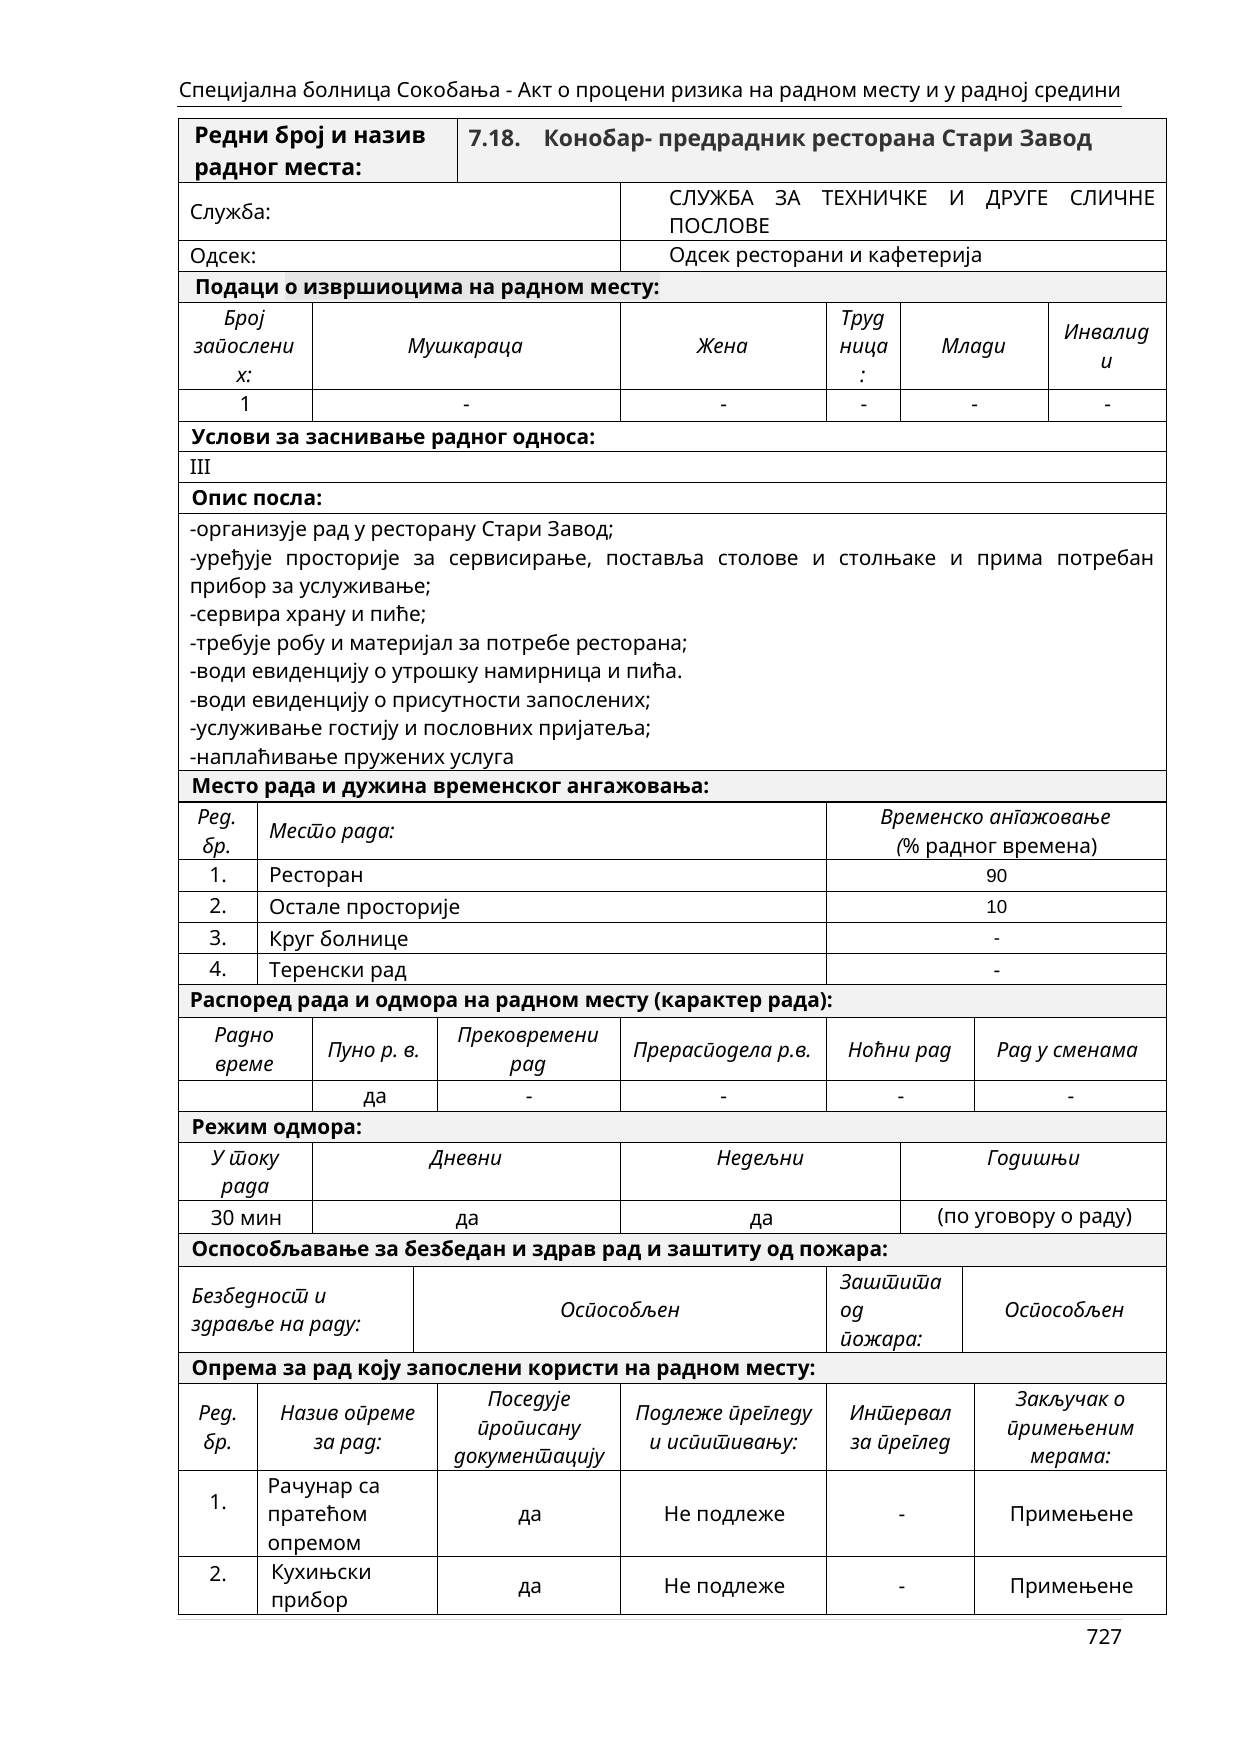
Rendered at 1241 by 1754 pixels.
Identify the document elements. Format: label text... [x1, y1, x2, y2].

table_cell Остале просторије [258, 892, 826, 922]
table_cell Служба: [179, 183, 620, 239]
table_cell Ресторан [258, 860, 826, 891]
table_cell (по уговору о раду) [901, 1201, 1166, 1233]
table_cell Рачунар са пратећом опремом [258, 1471, 437, 1556]
table_cell Назив опреме за рад: [258, 1384, 437, 1470]
table_cell Закључак о примењеним мерама: [975, 1384, 1166, 1470]
table_cell Не подлеже [621, 1557, 826, 1614]
table_cell - [827, 1081, 974, 1111]
table_cell Поседује прописану документацију [438, 1384, 620, 1470]
table_cell - [827, 954, 1166, 984]
table_cell да [621, 1201, 900, 1233]
table_cell - [975, 1081, 1166, 1111]
table_cell 1 [179, 390, 312, 421]
table_cell да [438, 1471, 620, 1556]
table_cell Ред. бр. [179, 1384, 257, 1470]
table_cell Безбедност и здравље на раду: [179, 1267, 413, 1352]
table_cell 3. [179, 923, 257, 953]
table_cell - [827, 390, 900, 421]
table_cell Временско ангажовање (% радног времена) [827, 803, 1166, 859]
table_cell У току рада [179, 1143, 312, 1200]
table_cell Опис посла: [179, 483, 1166, 513]
table_cell Жена [621, 303, 826, 388]
table_cell 10 [827, 892, 1166, 922]
table_cell Опрема за рад коју запослени користи на радном месту: [179, 1353, 1166, 1383]
table_cell - [827, 1471, 974, 1556]
table_cell Ноћни рад [827, 1018, 974, 1080]
table_cell Инвалиди [1049, 303, 1166, 388]
table_cell - [621, 390, 826, 421]
table_cell Круг болнице [258, 923, 826, 953]
table_cell - [901, 390, 1048, 421]
table_cell Оспособљавање за безбедан и здрав рад и заштиту од пожара: [179, 1234, 1166, 1266]
table_cell - [621, 1081, 826, 1111]
table_cell Недељни [621, 1143, 900, 1200]
table_header Конобар- предрадник ресторана Стари Завод [458, 119, 1166, 182]
table_cell 90 [827, 860, 1166, 891]
table_cell Услови за заснивање радног односа: [179, 422, 1166, 451]
table_cell Интервал за преглед [827, 1384, 974, 1470]
table_cell Место рада: [258, 803, 826, 859]
table_cell Режим одмора: [179, 1112, 1166, 1142]
table_cell Подлеже прегледу и испитивању: [621, 1384, 826, 1470]
table_cell [179, 1471, 257, 1556]
table_cell Не подлеже [621, 1471, 826, 1556]
table_cell - [438, 1081, 620, 1111]
table_cell 2. [179, 892, 257, 922]
table_cell [179, 1557, 257, 1614]
table_cell Одсек ресторани и кафетерија [621, 241, 1166, 271]
table_cell Место рада и дужина временског ангажовања: [179, 771, 1166, 801]
table_cell Примењене [975, 1471, 1166, 1556]
table_cell 30 мин [179, 1201, 312, 1233]
table_cell Прековремени рад [438, 1018, 620, 1080]
table_cell да [313, 1081, 437, 1111]
table_cell да [438, 1557, 620, 1614]
table_cell Одсек: [179, 241, 620, 271]
table_cell [179, 1081, 312, 1111]
table_cell Кухињски прибор [258, 1557, 437, 1614]
table_cell - [827, 1557, 974, 1614]
table_cell - [1049, 390, 1166, 421]
table_cell 1. [179, 860, 257, 891]
table_cell Прерасподела р.в. [621, 1018, 826, 1080]
table_cell Трудница: [827, 303, 900, 388]
table_cell Распоред рада и одмора на радном месту (карактер рада): [179, 985, 1166, 1017]
table_cell - [827, 923, 1166, 953]
table_cell Подаци о извршиоцима на радном месту: [179, 272, 1166, 302]
table_cell 4. [179, 954, 257, 984]
table_cell - [313, 390, 620, 421]
table_cell Годишњи [901, 1143, 1166, 1200]
table_cell Оспособљен [963, 1267, 1166, 1352]
table_cell -организује рад у ресторану Стари Завод; -уређује просторије за сервисирање, поставља столове и столњаке и прима потребан прибор за услуживање; -сервира храну и пиће; -требује робу и материјал за потребе ресторана; -води евиденцију о утрошку намирница и пића. -води евиденцију о присутности запослених; -услуживање гостију и пословних пријатеља; -наплаћивање пружених услуга [179, 514, 1166, 770]
table_cell Заштита од пожара: [827, 1267, 962, 1352]
table_cell III [179, 452, 1166, 482]
table_cell Рад у сменама [975, 1018, 1166, 1080]
table_cell Дневни [313, 1143, 620, 1200]
table_cell да [313, 1201, 620, 1233]
table_cell Број запослених: [179, 303, 312, 388]
table_cell Теренски рад [258, 954, 826, 984]
table_cell Примењене [975, 1557, 1166, 1614]
table_cell Оспособљен [414, 1267, 826, 1352]
table_cell СЛУЖБА ЗА ТЕХНИЧКЕ И ДРУГЕ СЛИЧНЕ ПОСЛОВЕ [621, 183, 1166, 239]
table_cell Ред. бр. [179, 803, 257, 859]
table_cell Млади [901, 303, 1048, 388]
table_cell Радно време [179, 1018, 312, 1080]
table_cell Пуно р. в. [313, 1018, 437, 1080]
table_cell Мушкараца [313, 303, 620, 388]
table_header Редни број и назив радног места: [179, 119, 457, 182]
